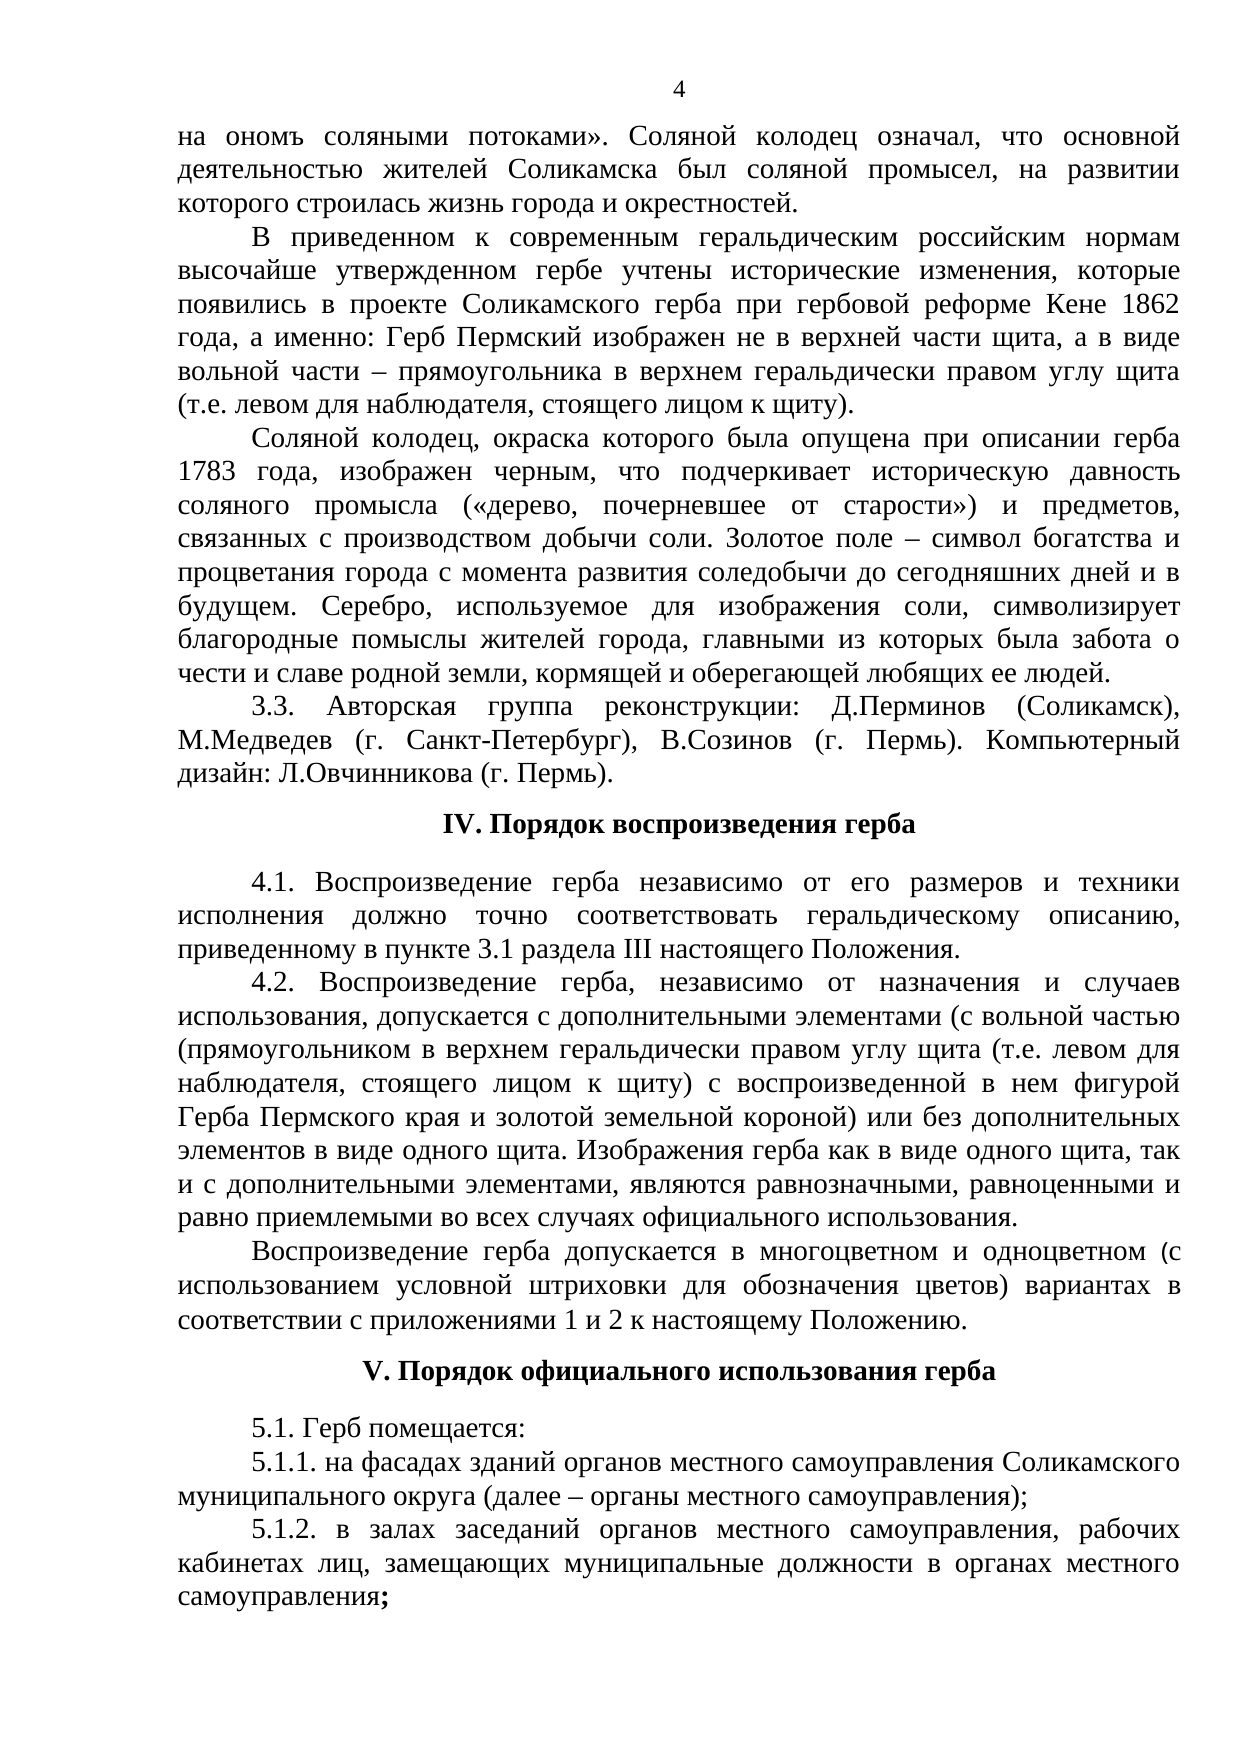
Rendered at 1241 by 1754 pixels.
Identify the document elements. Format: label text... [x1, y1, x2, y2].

text 3.3. Авторская группа реконструкции: Д.Перминов (Соликамск), М.Медведев (г. Санкт-Петербург), В.Созинов (г. Пермь). Компьютерный дизайн: Л.Овчинникова (г. Пермь). [177, 688, 1181, 789]
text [177, 118, 1181, 219]
text Воспроизведение герба допускается в многоцветном и одноцветном (с использованием условной штриховки для обозначения цветов) вариантах в соответствии с приложениями 1 и 2 к настоящему Положению. [177, 1233, 1181, 1336]
text V. Порядок официального использования герба [177, 1361, 543, 1386]
text 5.1. Герб помещается: [177, 1411, 1181, 1444]
text 5.1.2. в залах заседаний органов местного самоуправления, рабочих кабинетах лиц, замещающих муниципальные должности в органах местного самоуправления; [177, 1511, 1181, 1612]
text IV. Порядок воспроизведения герба [177, 814, 1181, 839]
text Соляной колодец, окраска которого была опущена при описании герба 1783 года, изображен черным, что подчеркивает историческую давность соляного промысла («дерево, почерневшее от старости») и предметов, связанных с производством добычи соли. Золотое поле – символ богатства и процветания города с момента развития соледобычи до сегодняшних дней и в будущем. Серебро, используемое для изображения соли, символизирует благородные помыслы жителей города, главными из которых была забота о чести и славе родной земли, кормящей и оберегающей любящих ее людей. [177, 420, 1181, 688]
text В приведенном к современным геральдическим российским нормам высочайше утвержденном гербе учтены исторические изменения, которые появились в проекте Соликамского герба при гербовой реформе Кене 1862 года, а именно: Герб Пермский изображен не в верхней части щита, а в виде вольной части – прямоугольника в верхнем геральдически правом углу щита (т.е. левом для наблюдателя, стоящего лицом к щиту). [177, 219, 1181, 420]
text 4.2. Воспроизведение герба, независимо от назначения и случаев использования, допускается с дополнительными элементами (с вольной частью (прямоугольником в верхнем геральдически правом углу щита (т.е. левом для наблюдателя, стоящего лицом к щиту) с воспроизведенной в нем фигурой Герба Пермского края и золотой земельной короной) или без дополнительных элементов в виде одного щита. Изображения герба как в виде одного щита, так и с дополнительными элементами, являются равнозначными, равноценными и равно приемлемыми во всех случаях официального использования. [177, 964, 1181, 1233]
text V. Порядок официального использования герба [547, 1361, 1181, 1386]
text 5.1.1. на фасадах зданий органов местного самоуправления Соликамского муниципального округа (далее – органы местного самоуправления); [177, 1444, 1181, 1511]
text 4.1. Воспроизведение герба независимо от его размеров и техники исполнения должно точно соответствовать геральдическому описанию, приведенному в пункте 3.1 раздела III настоящего Положения. [177, 864, 1181, 964]
